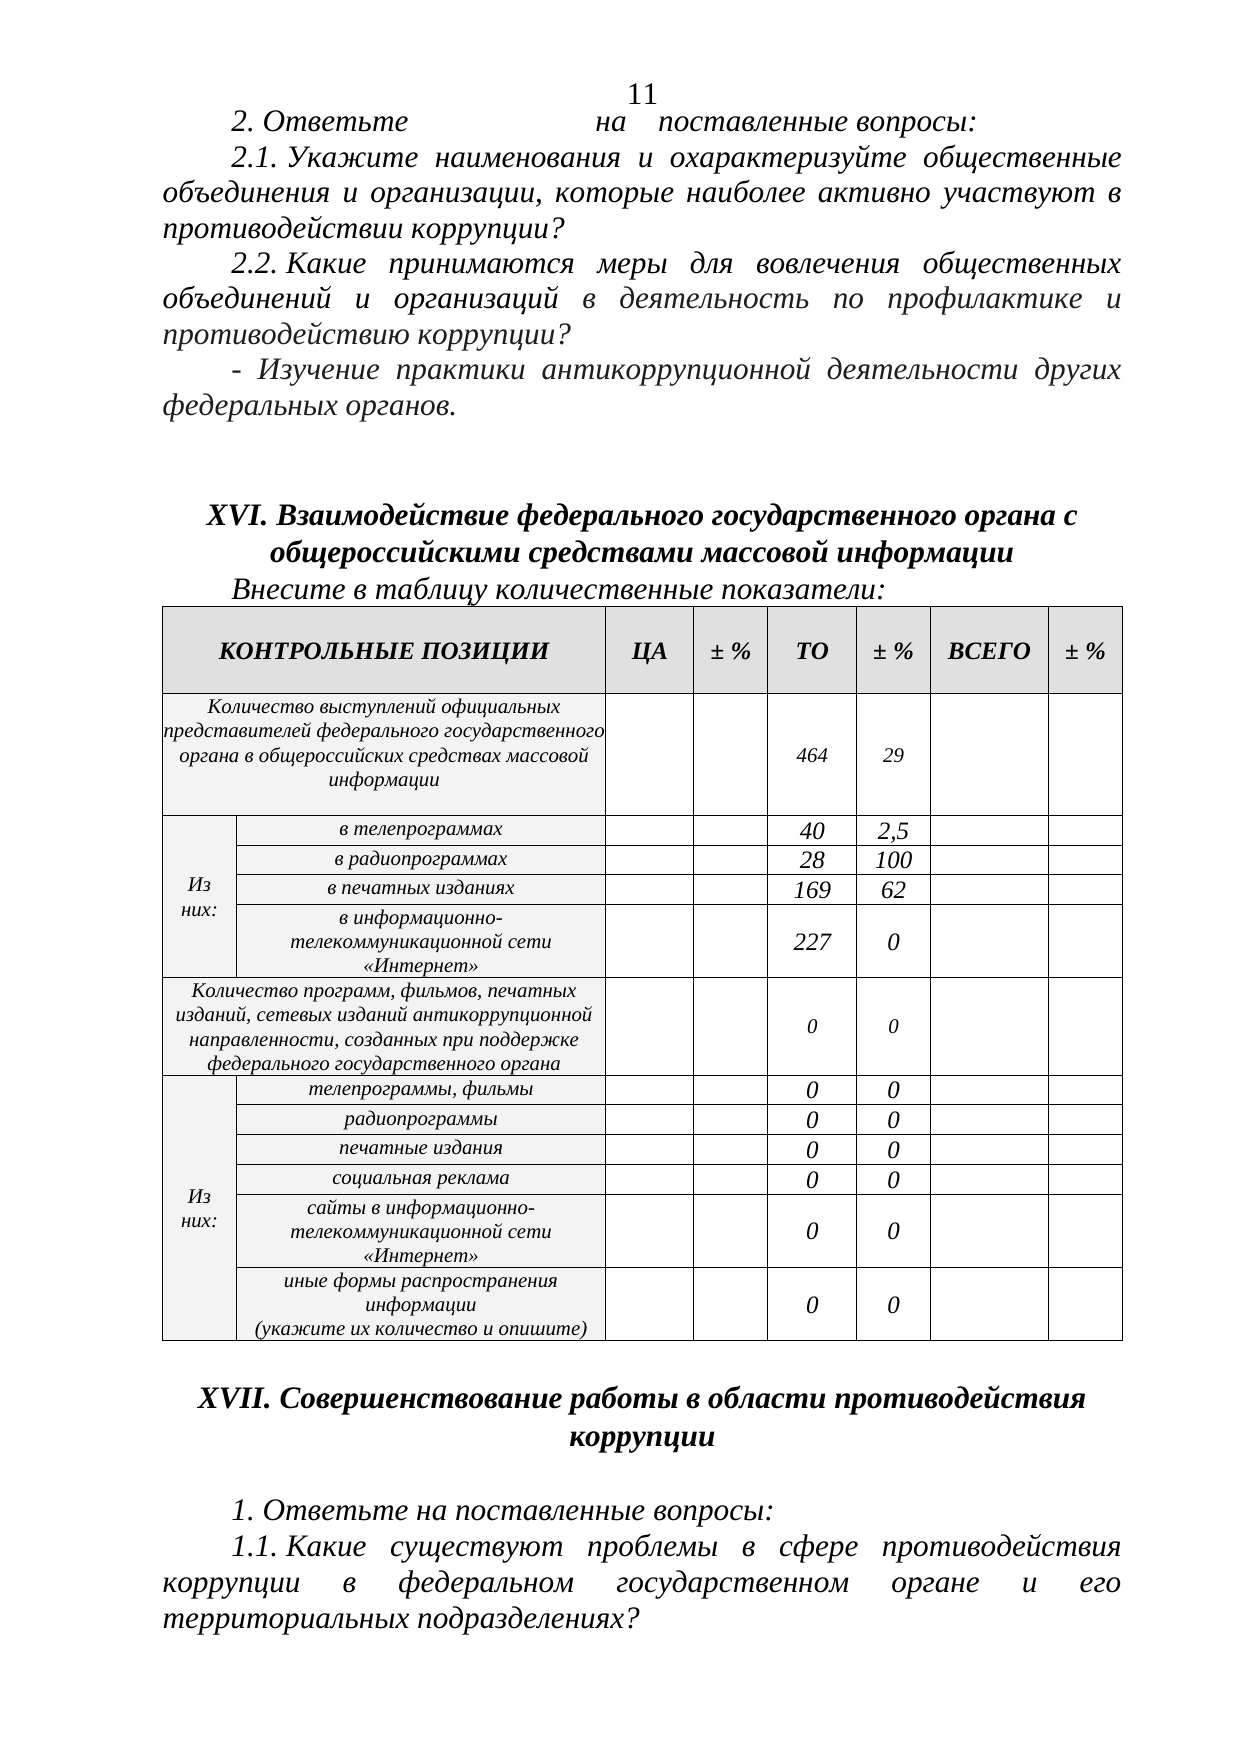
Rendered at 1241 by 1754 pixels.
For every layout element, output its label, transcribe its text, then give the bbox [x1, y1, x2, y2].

table_cell [606, 905, 693, 977]
table_cell [694, 1135, 767, 1164]
table_cell [931, 846, 1048, 874]
table_cell [1049, 846, 1122, 874]
table_cell [931, 816, 1048, 844]
text XVII. Совершенствование работы в области противодействия коррупции [162, 1379, 1122, 1454]
table_cell Количество программ, фильмов, печатных изданий, сетевых изданий антикоррупционной направленности, созданных при поддержке федерального государственного органа [163, 978, 605, 1074]
table_cell в телепрограммах [237, 816, 605, 844]
table_cell 0 [857, 1105, 930, 1134]
table_cell [606, 1195, 693, 1267]
text 2. Ответьте на поставленные вопросы: [162, 103, 1122, 139]
table_cell социальная реклама [237, 1165, 605, 1194]
text 1. Ответьте на поставленные вопросы: [162, 1491, 1122, 1527]
table_cell 62 [857, 875, 930, 904]
table_header ВСЕГО [931, 607, 1048, 693]
table_cell [931, 694, 1048, 815]
table_cell в печатных изданиях [237, 875, 605, 904]
table_cell [931, 1268, 1048, 1340]
table_cell иные формы распространения информации (укажите их количество и опишите) [237, 1268, 605, 1340]
table_cell [606, 846, 693, 874]
table_cell [606, 1076, 693, 1104]
table_cell 0 [857, 1135, 930, 1164]
table_cell [1049, 1135, 1122, 1164]
table_cell [694, 816, 767, 844]
table_cell [694, 846, 767, 874]
table_cell [1049, 875, 1122, 904]
table_cell [931, 1165, 1048, 1194]
table_cell [931, 978, 1048, 1074]
table_cell 40 [768, 816, 856, 844]
table_cell [694, 694, 767, 815]
table_cell 0 [768, 1268, 856, 1340]
table_header ± % [694, 607, 767, 693]
table_cell 0 [857, 978, 930, 1074]
table_cell [931, 1135, 1048, 1164]
table_cell [1049, 816, 1122, 844]
table_cell в информационно-телекоммуникационной сети «Интернет» [237, 905, 605, 977]
text 2.2. Какие принимаются меры для вовлечения общественных объединений и организаций в деятельность по профилактике и противодействию коррупции? [162, 245, 1122, 351]
table_cell [931, 1105, 1048, 1134]
table_cell 100 [857, 846, 930, 874]
table_cell [606, 1135, 693, 1164]
table_cell 227 [768, 905, 856, 977]
table_cell [694, 1076, 767, 1104]
table_cell 28 [768, 846, 856, 874]
table_cell [606, 875, 693, 904]
text 2.1. Укажите наименования и охарактеризуйте общественные объединения и организации, которые наиболее активно участвуют в противодействии коррупции? [162, 139, 1122, 245]
table_cell [1049, 1268, 1122, 1340]
table_cell [1049, 1076, 1122, 1104]
table_cell [931, 1076, 1048, 1104]
table_cell 0 [768, 1105, 856, 1134]
table_cell [694, 1105, 767, 1134]
table_cell [606, 978, 693, 1074]
table_header ± % [1049, 607, 1122, 693]
table_cell [606, 1268, 693, 1340]
table_cell [694, 905, 767, 977]
table_cell 0 [857, 1165, 930, 1194]
text XVI. Взаимодействие федерального государственного органа с общероссийскими средствами массовой информации [162, 495, 1122, 570]
table_cell 2,5 [857, 816, 930, 844]
table_cell 0 [857, 905, 930, 977]
table_cell [1049, 1165, 1122, 1194]
table_cell в радиопрограммах [237, 846, 605, 874]
text - Изучение практики антикоррупционной деятельности других федеральных органов. [162, 351, 1122, 422]
table_cell 464 [768, 694, 856, 815]
table_cell [1049, 1195, 1122, 1267]
table_cell [931, 1195, 1048, 1267]
table_cell [1049, 905, 1122, 977]
table_cell 169 [768, 875, 856, 904]
table_cell 0 [768, 1076, 856, 1104]
table_cell телепрограммы, фильмы [237, 1076, 605, 1104]
table_cell 0 [768, 1165, 856, 1194]
table_cell [606, 1105, 693, 1134]
table_header ± % [857, 607, 930, 693]
table_cell Из них: [163, 1076, 236, 1340]
table_cell [1049, 1105, 1122, 1134]
table_cell [694, 875, 767, 904]
text Внесите в таблицу количественные показатели: [231, 570, 1122, 606]
table_cell [694, 1165, 767, 1194]
table_cell сайты в информационно-телекоммуникационной сети «Интернет» [237, 1195, 605, 1267]
table_header ТО [768, 607, 856, 693]
table_cell 29 [857, 694, 930, 815]
table_cell Количество выступлений официальных представителей федерального государственного органа в общероссийских средствах массовой информации [163, 694, 605, 815]
table_header КОНТРОЛЬНЫЕ ПОЗИЦИИ [163, 607, 605, 693]
table_cell радиопрограммы [237, 1105, 605, 1134]
table_cell 0 [768, 978, 856, 1074]
table_cell [1049, 694, 1122, 815]
table_cell 0 [768, 1195, 856, 1267]
table_cell печатные издания [237, 1135, 605, 1164]
table_cell [1049, 978, 1122, 1074]
table_cell Из них: [163, 816, 236, 977]
table_cell [694, 978, 767, 1074]
table_cell 0 [857, 1195, 930, 1267]
table_cell [931, 905, 1048, 977]
table_cell [606, 694, 693, 815]
table_cell 0 [768, 1135, 856, 1164]
table_cell [606, 816, 693, 844]
table_cell [606, 1165, 693, 1194]
table_cell [694, 1195, 767, 1267]
table_cell [931, 875, 1048, 904]
text 1.1. Какие существуют проблемы в сфере противодействия коррупции в федеральном государственном органе и его территориальных подразделениях? [162, 1527, 1122, 1635]
table_cell 0 [857, 1076, 930, 1104]
table_header ЦА [606, 607, 693, 693]
table_cell 0 [857, 1268, 930, 1340]
table_cell [694, 1268, 767, 1340]
